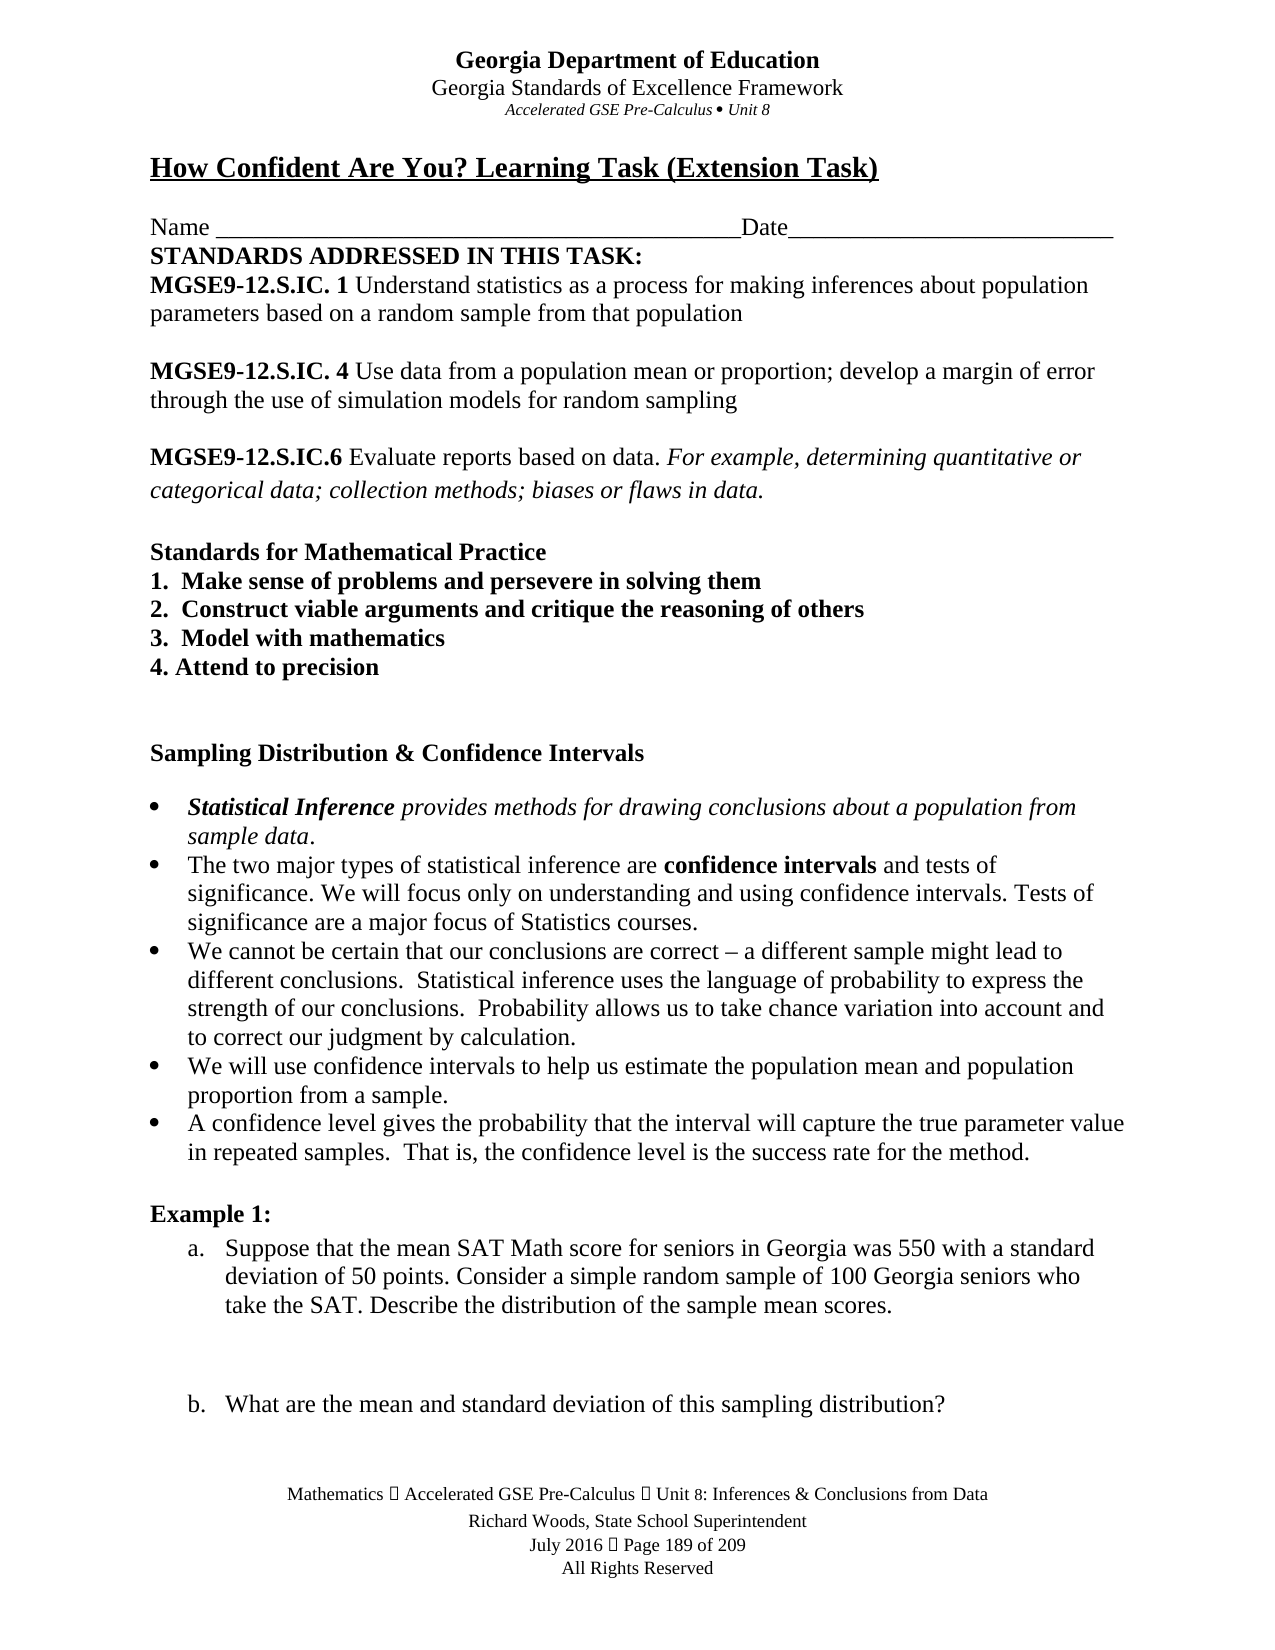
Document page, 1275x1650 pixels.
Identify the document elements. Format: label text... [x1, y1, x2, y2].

text MGSE9-12.S.IC. 1 Understand statistics as a process for making inferences about population parameters based on a random sample from that population [150, 270, 1125, 327]
text 1. Make sense of problems and persevere in solving them [150, 566, 1125, 594]
list Suppose that the mean SAT Math score for seniors in Georgia was 550 with a standard deviation of 50 points. Consider a simple random sample of 100 Georgia seniors who take the SAT. Describe the distribution of the sample mean scores. [187, 1233, 1125, 1319]
list We cannot be certain that our conclusions are correct – a different sample might lead to different conclusions. Statistical inference uses the language of probability to express the strength of our conclusions. Probability allows us to take chance variation into account and to correct our judgment by calculation. [150, 936, 1125, 1051]
text Sampling Distribution & Confidence Intervals [150, 738, 1125, 767]
text MGSE9-12.S.IC. 4 Use data from a population mean or proportion; develop a margin of error through the use of simulation models for random sampling [150, 356, 1125, 413]
list A confidence level gives the probability that the interval will capture the true parameter value in repeated samples. That is, the confidence level is the success rate for the method. [150, 1108, 1125, 1166]
text How Confident Are You? Learning Task (Extension Task) [150, 150, 1125, 183]
list The two major types of statistical inference are confidence intervals and tests of significance. We will focus only on understanding and using confidence intervals. Tests of significance are a major focus of Statistics courses. [150, 850, 1125, 936]
list What are the mean and standard deviation of this sampling distribution? [187, 1389, 1125, 1418]
text 4. Attend to precision [150, 652, 1125, 681]
text STANDARDS ADDRESSED IN THIS TASK: [150, 241, 1125, 270]
list We will use confidence intervals to help us estimate the population mean and population proportion from a sample. [150, 1051, 1125, 1108]
list Statistical Inference provides methods for drawing conclusions about a population from sample data. [150, 792, 1125, 850]
text Example 1: [150, 1199, 1125, 1228]
text 3. Model with mathematics [150, 623, 1125, 652]
text Name __________________________________________Date__________________________ [150, 212, 1125, 241]
text MGSE9-12.S.IC.6 Evaluate reports based on data. For example, determining quantitative or categorical data; collection methods; biases or flaws in data. [150, 442, 1125, 504]
text 2. Construct viable arguments and critique the reasoning of others [150, 594, 1125, 623]
text Standards for Mathematical Practice [150, 537, 1125, 566]
